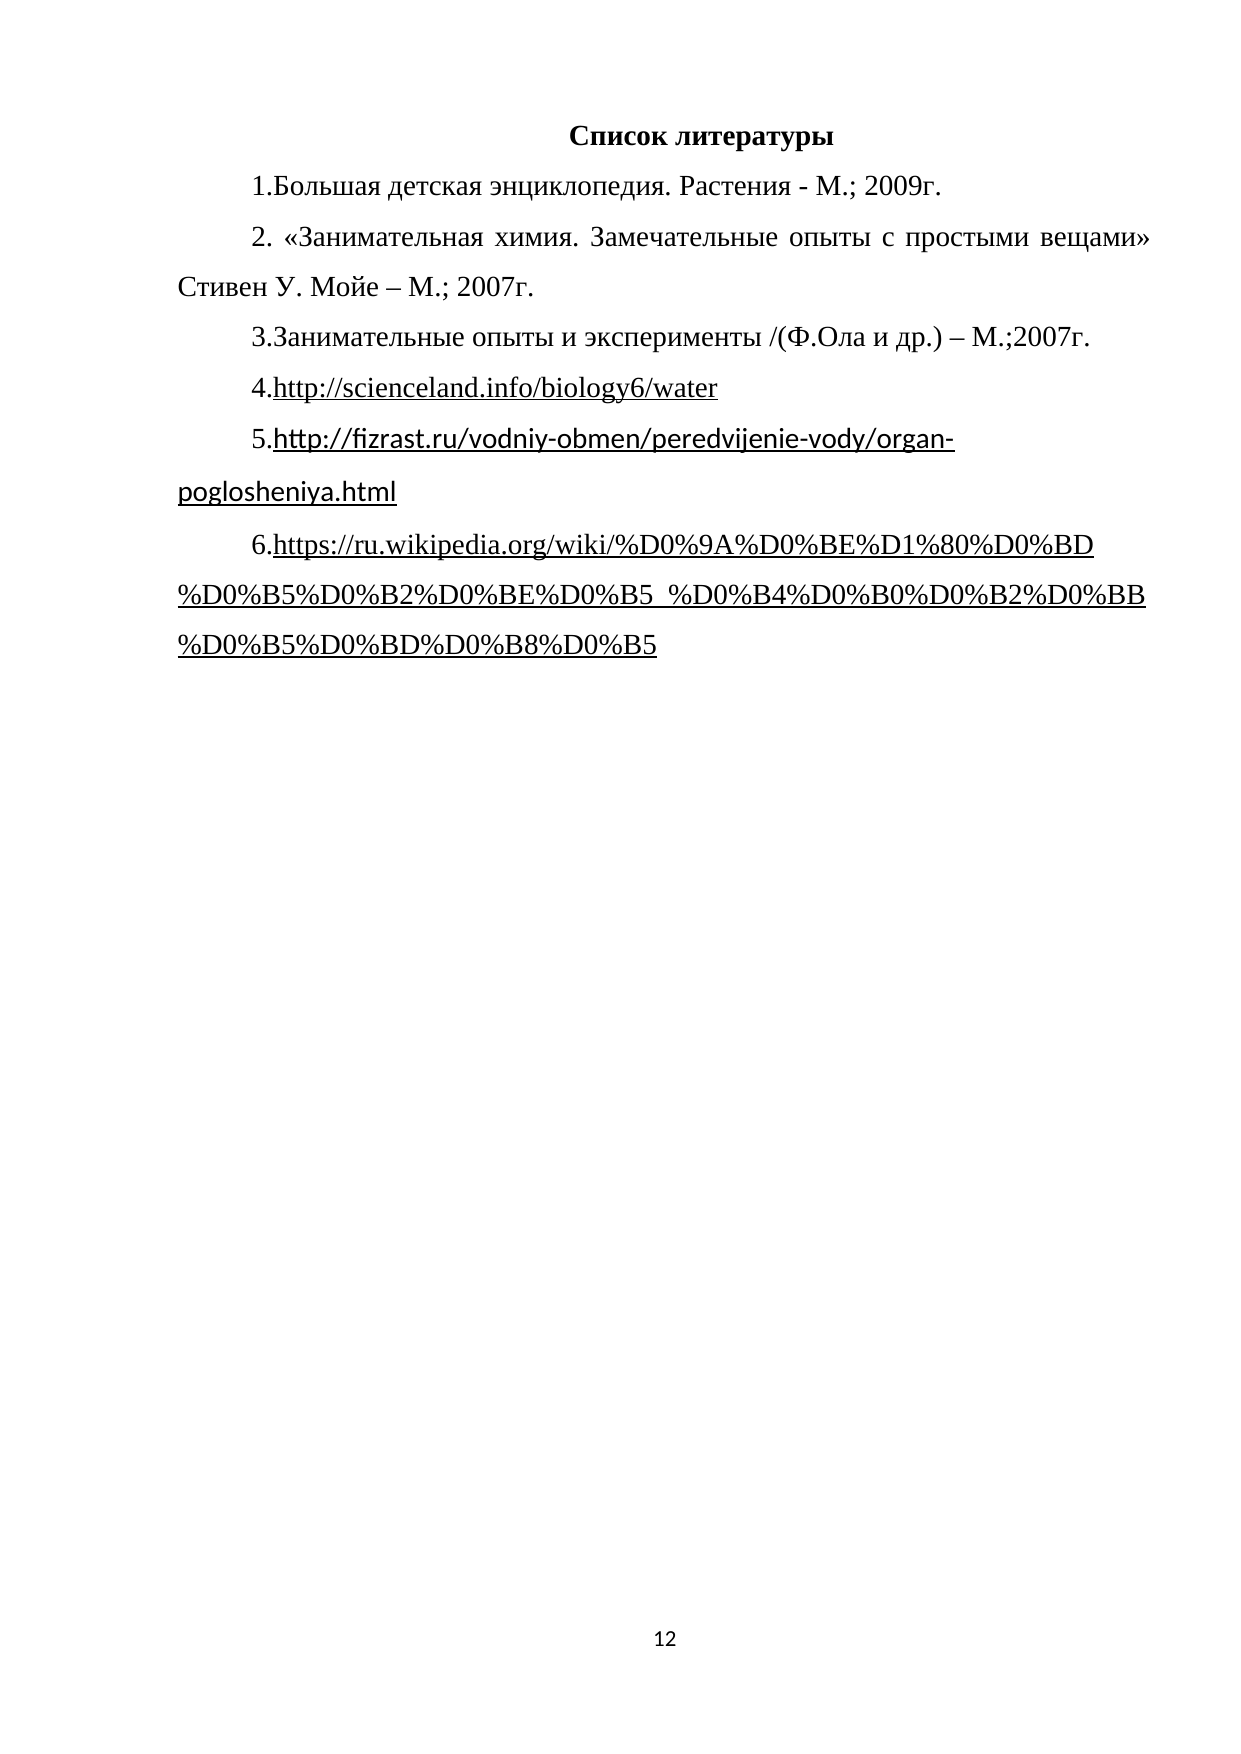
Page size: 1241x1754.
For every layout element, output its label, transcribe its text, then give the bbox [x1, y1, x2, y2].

text 5.http://fizrast.ru/vodniy-obmen/peredvijenie-vody/organ-poglosheniya.html [177, 420, 1152, 509]
text Список литературы [177, 118, 1152, 152]
text 1.Большая детская энциклопедия. Растения - М.; 2009г. [177, 168, 1152, 202]
text 2. «Занимательная химия. Замечательные опыты с простыми вещами» Стивен У. Мойе – М.; 2007г. [177, 219, 1152, 303]
text 3.Занимательные опыты и эксперименты /(Ф.Ола и др.) – М.;2007г. [177, 319, 1152, 353]
text 4.http://scienceland.info/biology6/water [177, 370, 1152, 403]
text 6.https://ru.wikipedia.org/wiki/%D0%9A%D0%BE%D1%80%D0%BD%D0%B5%D0%B2%D0%BE%D0%B5_%D0%B4%D0%B0%D0%B2%D0%BB%D0%B5%D0%BD%D0%B8%D0%B5 [177, 527, 1152, 661]
